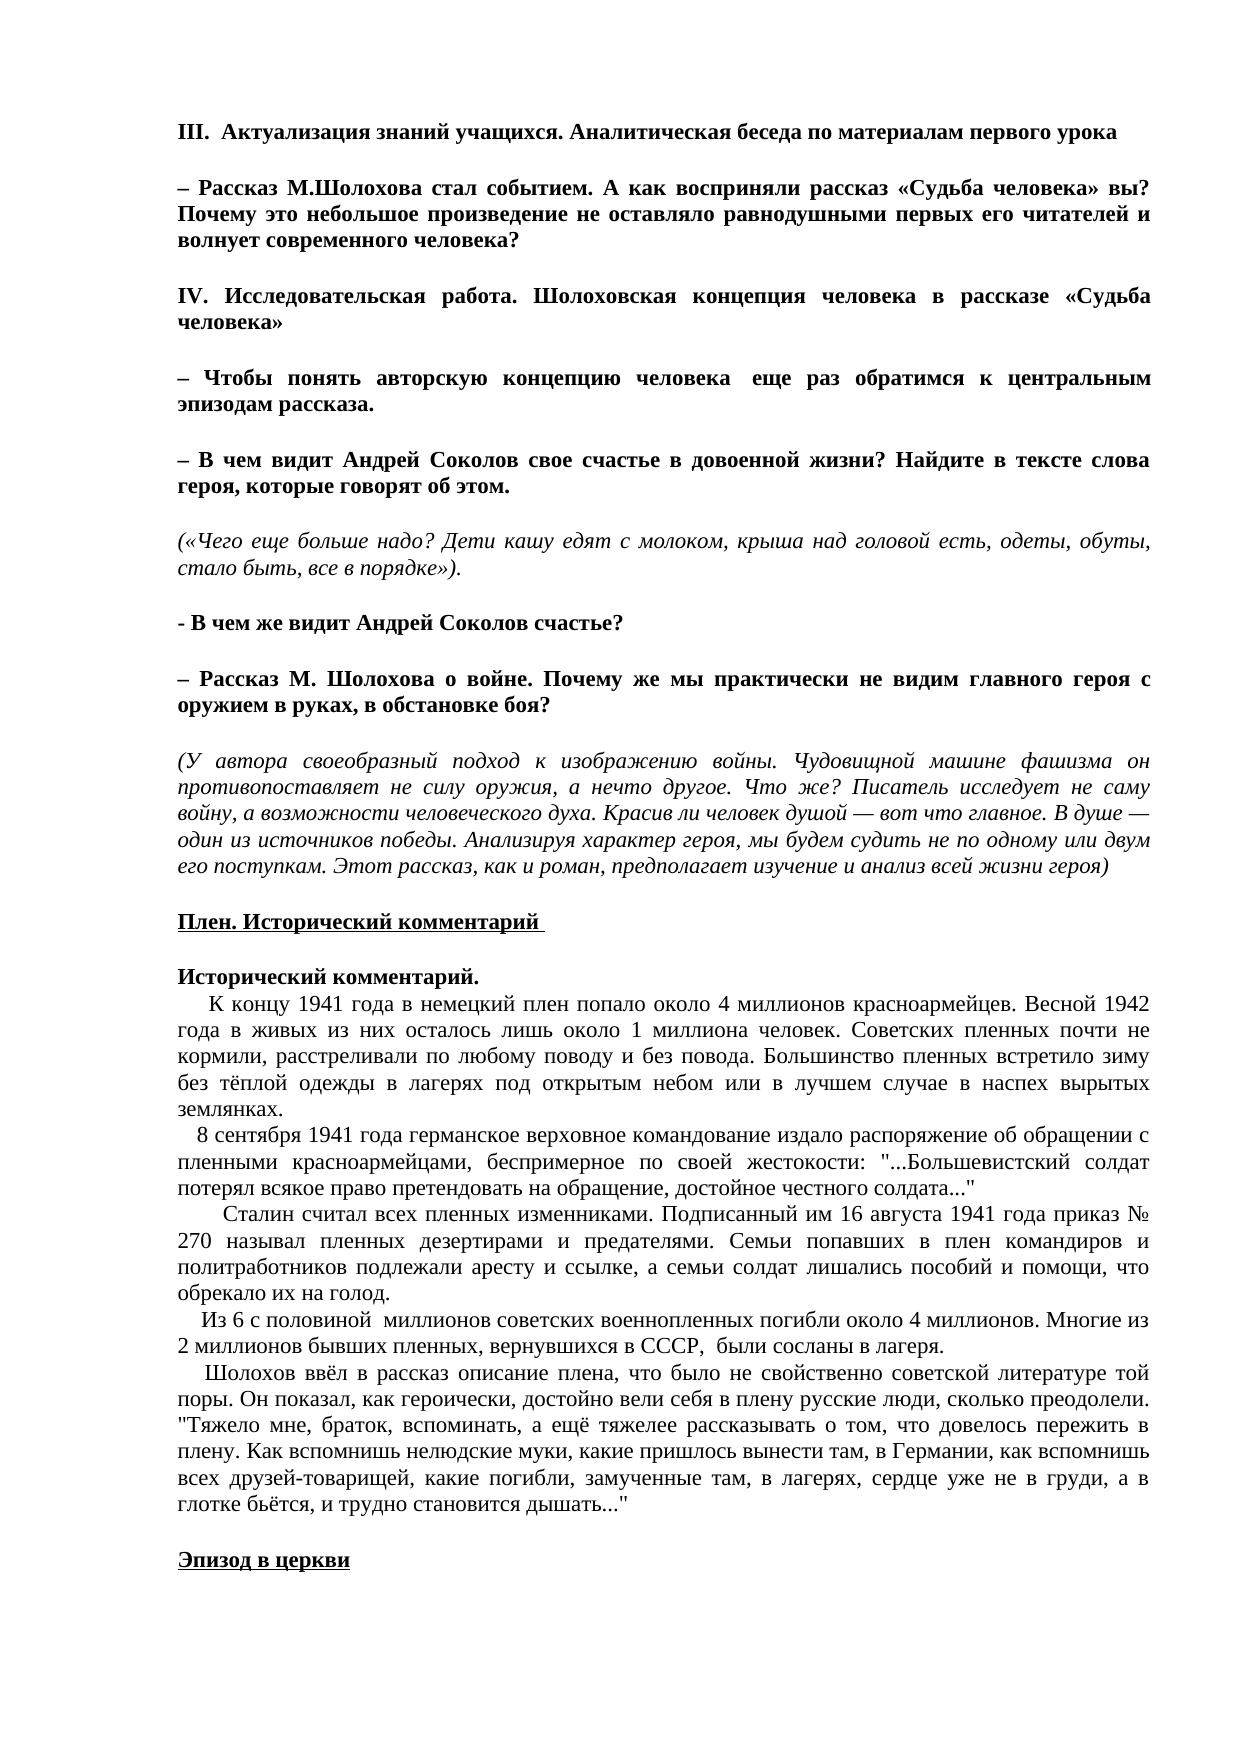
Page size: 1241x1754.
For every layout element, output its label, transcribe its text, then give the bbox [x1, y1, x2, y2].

text 8 сентября 1941 года германское верховное командование издало распоряжение об обращении с пленными красноармейцами, беспримерное по своей жестокости: "...Большевистский солдат потерял всякое право претендовать на обращение, достойное честного солдата..." [177, 1121, 1152, 1200]
text Исторический комментарий. [177, 963, 1152, 989]
text – Чтобы понять авторскую концепцию человека еще раз обратимся к центральным эпизодам рассказа. [177, 364, 1152, 416]
text К концу 1941 года в немецкий плен попало около 4 миллионов красноармейцев. Весной 1942 года в живых из них осталось лишь около 1 миллиона человек. Советских пленных почти не кормили, расстреливали по любому поводу и без повода. Большинство пленных встретило зиму без тёплой одежды в лагерях под открытым небом или в лучшем случае в наспех вырытых землянках. [177, 989, 1152, 1121]
text Сталин считал всех пленных изменниками. Подписанный им 16 августа 1941 года приказ № 270 называл пленных дезертирами и предателями. Семьи попавших в плен командиров и политработников подлежали аресту и ссылке, а семьи солдат лишались пособий и помощи, что обрекало их на голод. [177, 1200, 1152, 1306]
text Шолохов ввёл в рассказ описание плена, что было не свойственно советской литературе той поры. Он показал, как героически, достойно вели себя в плену русские люди, сколько преодолели. "Тяжело мне, браток, вспоминать, а ещё тяжелее рассказывать о том, что довелось пережить в плену. Как вспомнишь нелюдские муки, какие пришлось вынести там, в Германии, как вспомнишь всех друзей-товарищей, какие погибли, замученные там, в лагерях, сердце уже не в груди, а в глотке бьётся, и трудно становится дышать..." [177, 1358, 1152, 1517]
text - В чем же видит Андрей Соколов счастье? [177, 609, 1152, 636]
text – Рассказ М.Шолохова стал событием. А как восприняли рассказ «Судьба человека» вы? Почему это небольшое произведение не оставляло равнодушными первых его читателей и волнует современного человека? [177, 174, 1152, 253]
text – В чем видит Андрей Соколов свое счастье в довоенной жизни? Найдите в тексте слова героя, которые говорят об этом. [177, 446, 1152, 498]
text III. Актуализация знаний учащихся. Аналитическая беседа по материалам первого урока [177, 118, 1152, 144]
text («Чего еще больше надо? Дети кашу едят с молоком, крыша над головой есть, одеты, обуты, стало быть, все в порядке»). [177, 527, 1152, 580]
text Из 6 с половиной миллионов советских военнопленных погибли около 4 миллионов. Многие из 2 миллионов бывших пленных, вернувшихся в СССР, были сосланы в лагеря. [177, 1306, 1152, 1358]
text IV. Исследовательская работа. Шолоховская концепция человека в рассказе «Судьба человека» [177, 282, 1152, 334]
text Эпизод в церкви [177, 1546, 1152, 1572]
text Плен. Исторический комментарий [177, 908, 1152, 934]
text (У автора своеобразный подход к изображению войны. Чудовищной машине фашизма он противопоставляет не силу оружия, а нечто другое. Что же? Писатель исследует не саму войну, а возможности человеческого духа. Красив ли человек душой — вот что главное. В душе — один из источников победы. Анализируя характер героя, мы будем судить не по одному или двум его поступкам. Этот рассказ, как и роман, предполагает изучение и анализ всей жизни героя) [177, 747, 1152, 878]
text – Рассказ М. Шолохова о войне. Почему же мы практически не видим главного героя с оружием в руках, в обстановке боя? [177, 665, 1152, 718]
